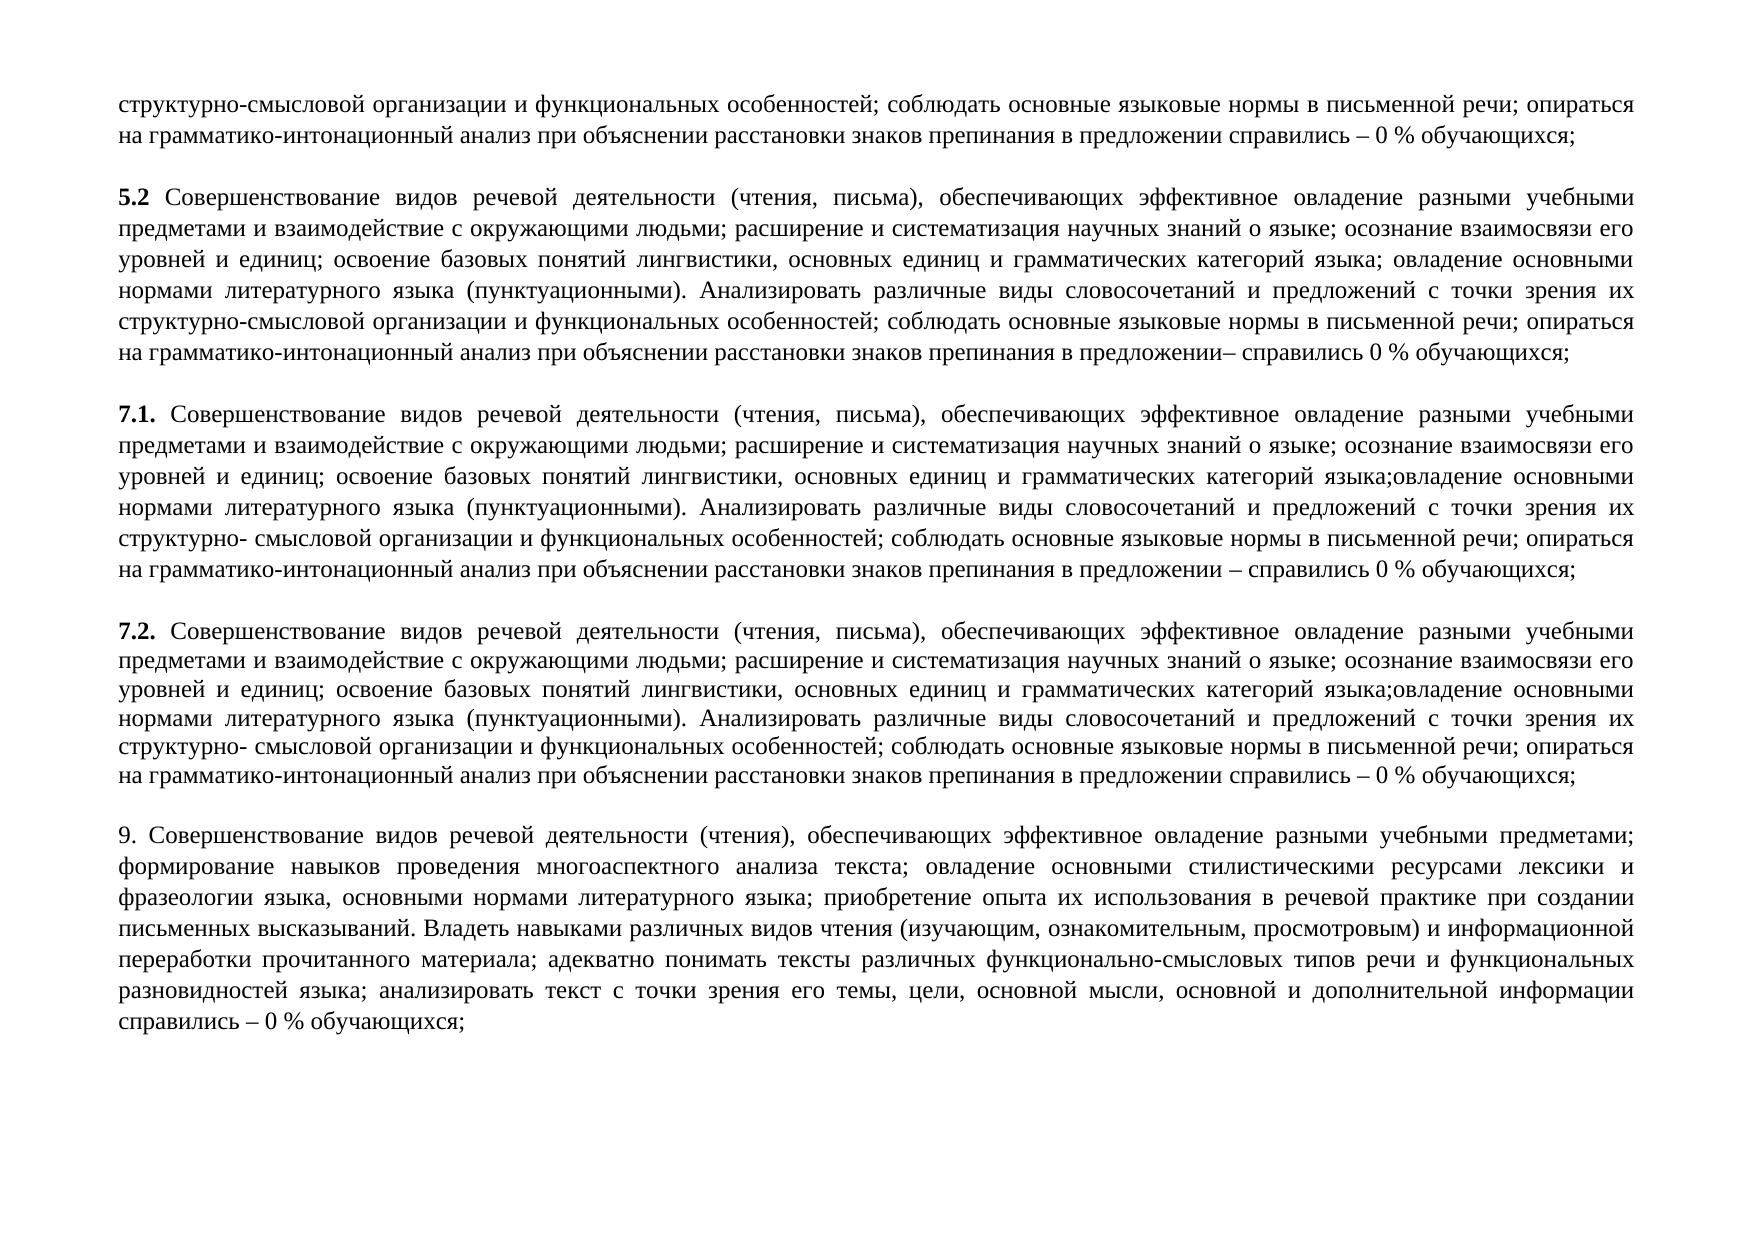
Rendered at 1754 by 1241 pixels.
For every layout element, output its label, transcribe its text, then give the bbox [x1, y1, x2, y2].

text 9. Совершенствование видов речевой деятельности (чтения), обеспечивающих эффективное овладение разными учебными предметами; формирование навыков проведения многоаспектного анализа текста; овладение основными стилистическими ресурсами лексики и фразеологии языка, основными нормами литературного языка; приобретение опыта их использования в речевой практике при создании письменных высказываний. Владеть навыками различных видов чтения (изучающим, ознакомительным, просмотровым) и информационной переработки прочитанного материала; адекватно понимать тексты различных функционально-смысловых типов речи и функциональных разновидностей языка; анализировать текст с точки зрения его темы, цели, основной мысли, основной и дополнительной информации справились – 0 % обучающихся; [118, 820, 1636, 1035]
text 5.2 Совершенствование видов речевой деятельности (чтения, письма), обеспечивающих эффективное овладение разными учебными предметами и взаимодействие с окружающими людьми; расширение и систематизация научных знаний о языке; осознание взаимосвязи его уровней и единиц; освоение базовых понятий лингвистики, основных единиц и грамматических категорий языка; овладение основными нормами литературного языка (пунктуационными). Анализировать различные виды словосочетаний и предложений с точки зрения их структурно-смысловой организации и функциональных особенностей; соблюдать основные языковые нормы в письменной речи; опираться на грамматико-интонационный анализ при объяснении расстановки знаков препинания в предложении– справились 0 % обучающихся; [118, 182, 1636, 366]
text 7.1. Совершенствование видов речевой деятельности (чтения, письма), обеспечивающих эффективное овладение разными учебными предметами и взаимодействие с окружающими людьми; расширение и систематизация научных знаний о языке; осознание взаимосвязи его уровней и единиц; освоение базовых понятий лингвистики, основных единиц и грамматических категорий языка;овладение основными нормами литературного языка (пунктуационными). Анализировать различные виды словосочетаний и предложений с точки зрения их структурно- смысловой организации и функциональных особенностей; соблюдать основные языковые нормы в письменной речи; опираться на грамматико-интонационный анализ при объяснении расстановки знаков препинания в предложении – справились 0 % обучающихся; [118, 399, 1636, 583]
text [118, 89, 1636, 148]
text 7.2. Совершенствование видов речевой деятельности (чтения, письма), обеспечивающих эффективное овладение разными учебными предметами и взаимодействие с окружающими людьми; расширение и систематизация научных знаний о языке; осознание взаимосвязи его уровней и единиц; освоение базовых понятий лингвистики, основных единиц и грамматических категорий языка;овладение основными нормами литературного языка (пунктуационными). Анализировать различные виды словосочетаний и предложений с точки зрения их структурно- смысловой организации и функциональных особенностей; соблюдать основные языковые нормы в письменной речи; опираться на грамматико-интонационный анализ при объяснении расстановки знаков препинания в предложении справились – 0 % обучающихся; [118, 616, 1636, 789]
